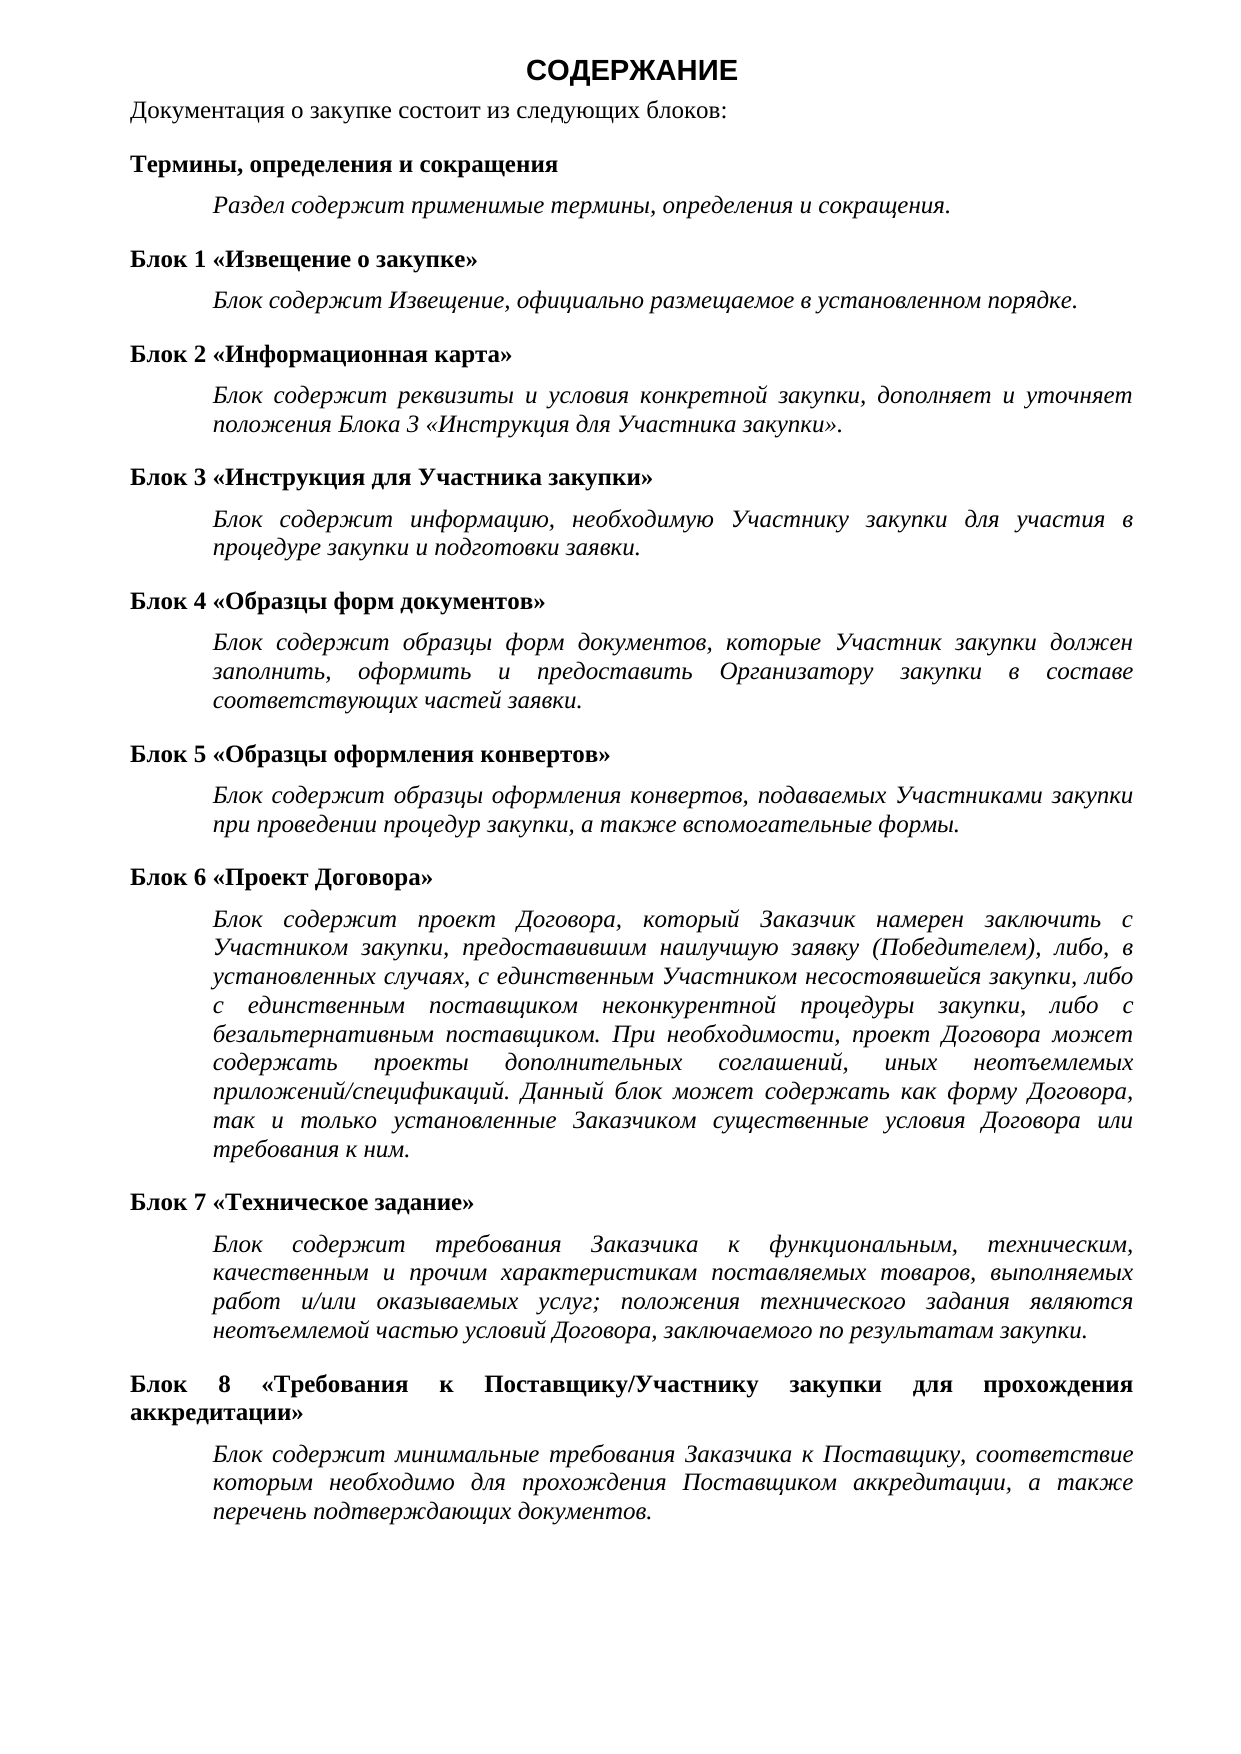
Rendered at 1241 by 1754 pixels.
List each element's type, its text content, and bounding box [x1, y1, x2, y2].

text Раздел содержит применимые термины, определения и сокращения. [213, 190, 1134, 219]
text Блок 3 «Инструкция для Участника закупки» [130, 462, 1134, 491]
text Блок 6 «Проект Договора» [130, 862, 1134, 891]
text Блок содержит информацию, необходимую Участнику закупки для участия в процедуре закупки и подготовки заявки. [213, 504, 1134, 561]
text Блок содержит реквизиты и условия конкретной закупки, дополняет и уточняет положения Блока 3 «Инструкция для Участника закупки». [213, 380, 1134, 437]
text Блок 2 «Информационная карта» [130, 339, 1134, 367]
text Блок 5 «Образцы оформления конвертов» [130, 739, 1134, 767]
text Блок 7 «Техническое задание» [130, 1187, 1134, 1216]
text Блок содержит минимальные требования Заказчика к Поставщику, соответствие которым необходимо для прохождения Поставщиком аккредитации, а также перечень подтверждающих документов. [213, 1439, 1134, 1525]
text Документация о закупке состоит из следующих блоков: [130, 95, 1134, 124]
text Блок 8 «Требования к Поставщику/Участнику закупки для прохождения аккредитации» [130, 1369, 1134, 1426]
text Блок содержит проект Договора, который Заказчик намерен заключить с Участником закупки, предоставившим наилучшую заявку (Победителем), либо, в установленных случаях, с единственным Участником несостоявшейся закупки, либо с единственным поставщиком неконкурентной процедуры закупки, либо с безальтернативным поставщиком. При необходимости, проект Договора может содержать проекты дополнительных соглашений, иных неотъемлемых приложений/спецификаций. Данный блок может содержать как форму Договора, так и только установленные Заказчиком существенные условия Договора или требования к ним. [213, 904, 1134, 1162]
text Термины, определения и сокращения [130, 149, 1134, 177]
text Блок содержит Извещение, официально размещаемое в установленном порядке. [213, 285, 1134, 314]
text Содержание [130, 53, 1134, 87]
text Блок 1 «Извещение о закупке» [130, 244, 1134, 272]
text Блок 4 «Образцы форм документов» [130, 586, 1134, 615]
text Блок содержит образцы оформления конвертов, подаваемых Участниками закупки при проведении процедур закупки, а также вспомогательные формы. [213, 780, 1134, 837]
text Блок содержит образцы форм документов, которые Участник закупки должен заполнить, оформить и предоставить Организатору закупки в составе соответствующих частей заявки. [213, 627, 1134, 714]
text Блок содержит требования Заказчика к функциональным, техническим, качественным и прочим характеристикам поставляемых товаров, выполняемых работ и/или оказываемых услуг; положения технического задания являются неотъемлемой частью условий Договора, заключаемого по результатам закупки. [213, 1229, 1134, 1344]
